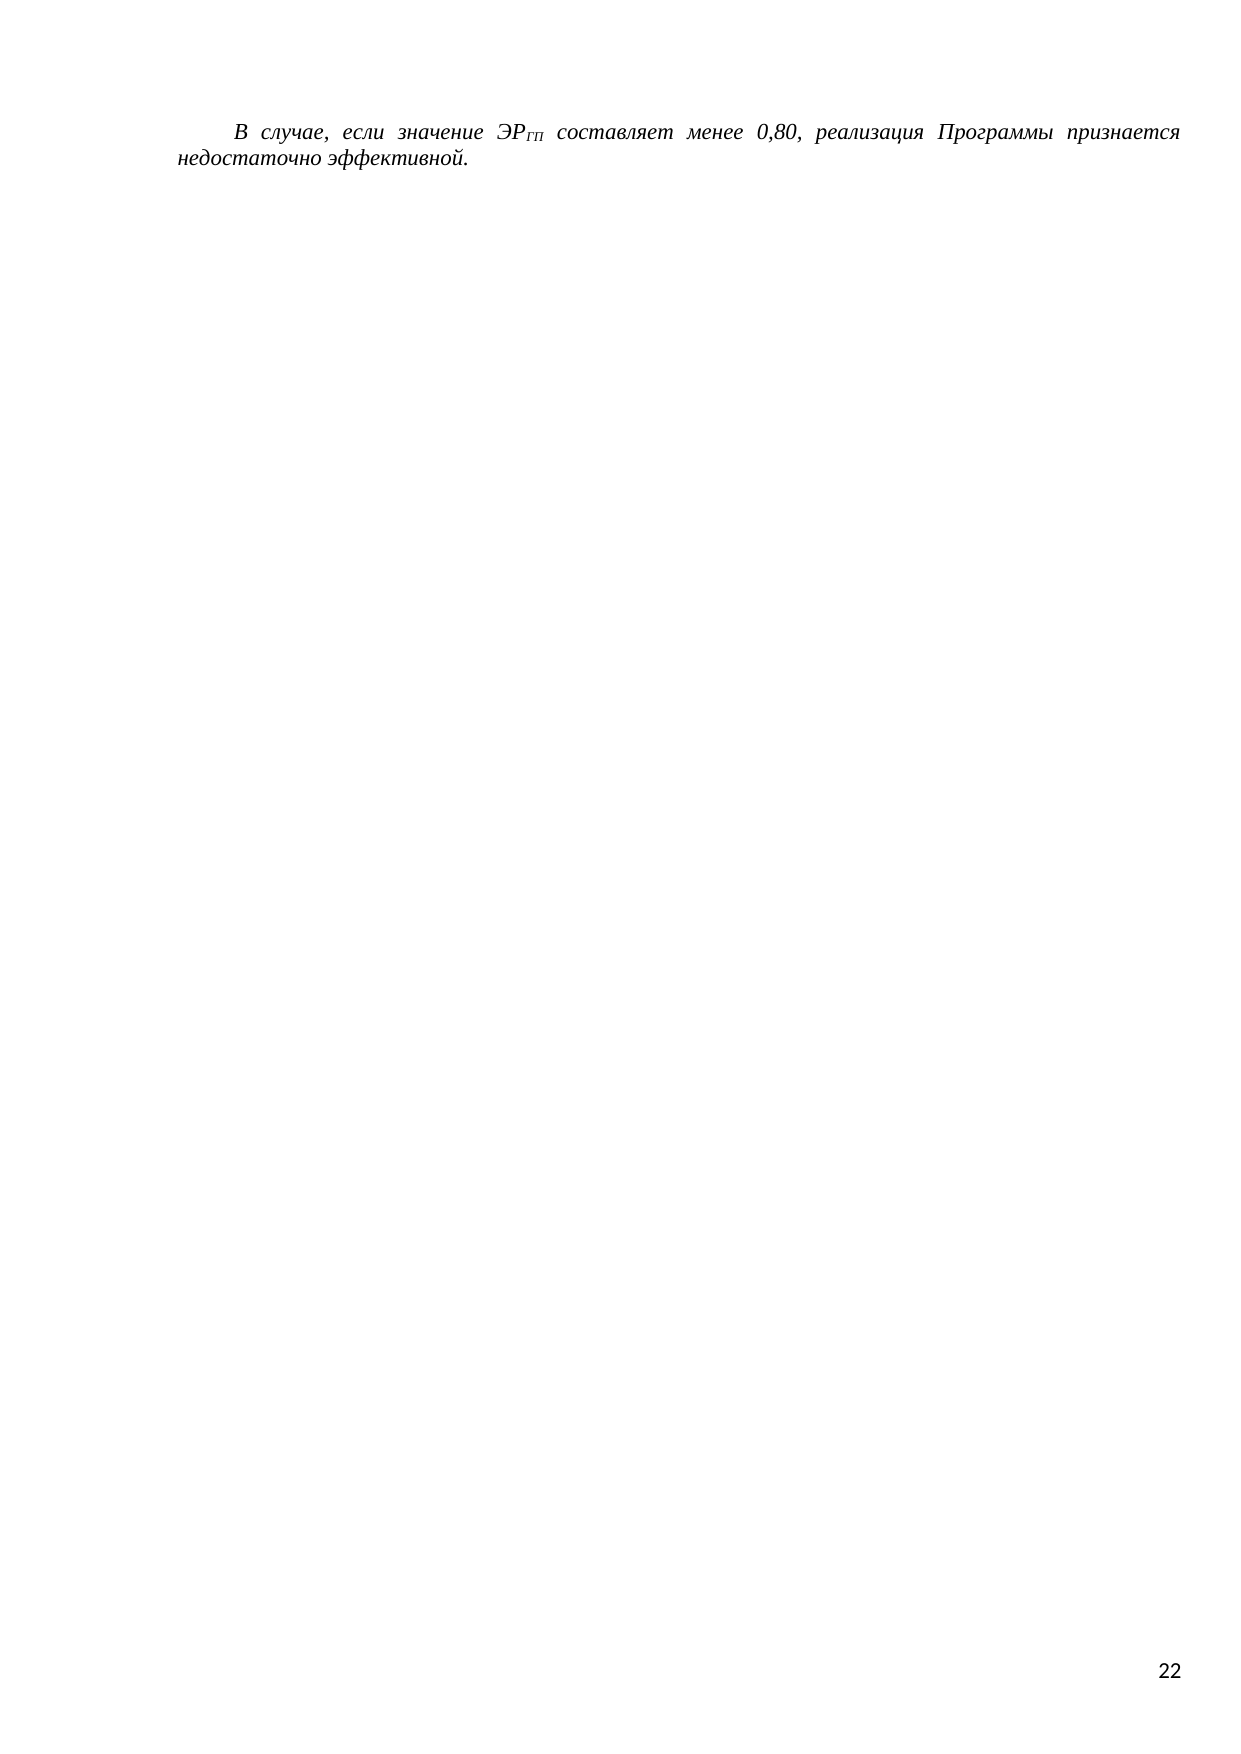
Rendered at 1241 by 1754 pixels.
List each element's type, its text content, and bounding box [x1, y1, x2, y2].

text В случае, если значение ЭРГП составляет менее 0,80, реализация Программы признается недостаточно эффективной. [177, 118, 1181, 171]
